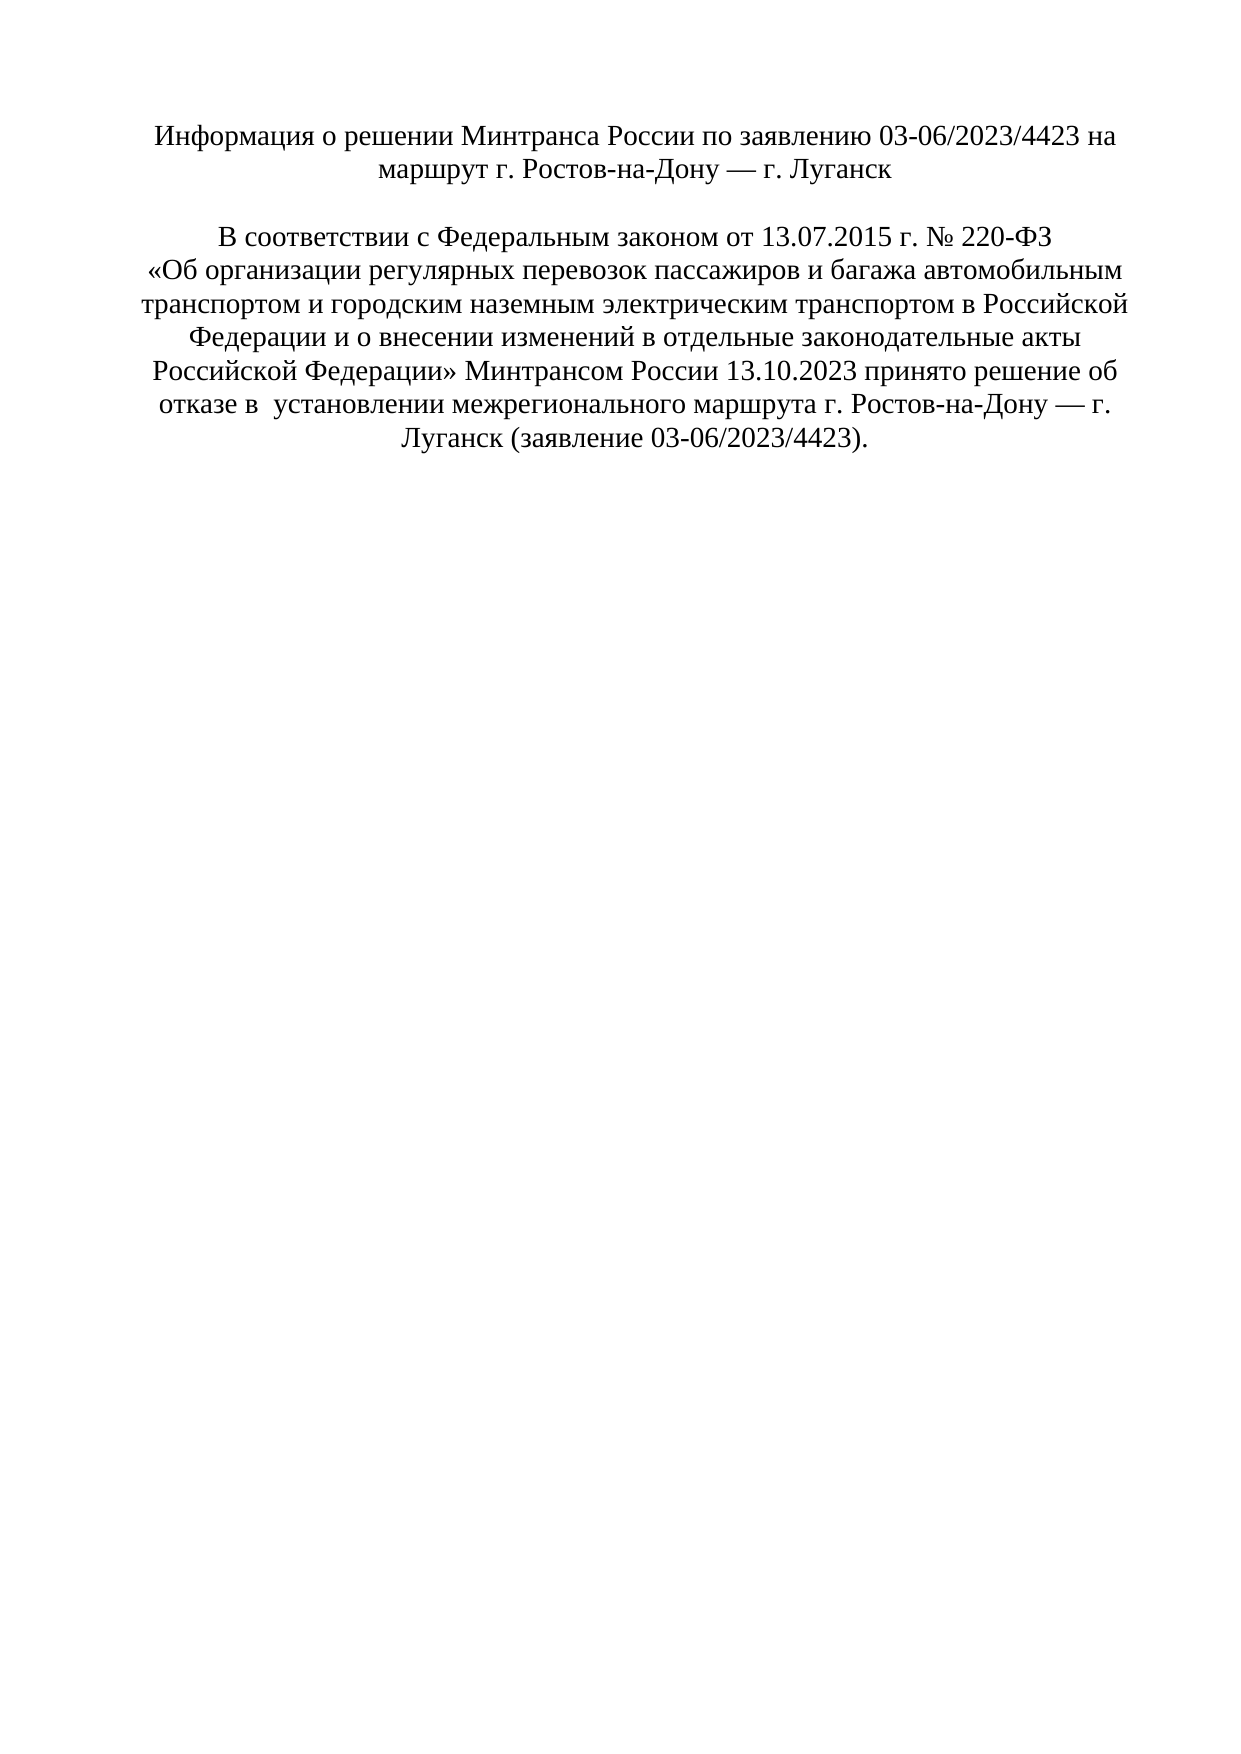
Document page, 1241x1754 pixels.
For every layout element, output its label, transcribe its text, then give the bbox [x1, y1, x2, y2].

text В соответствии с Федеральным законом от 13.07.2015 г. № 220-ФЗ «Об организации регулярных перевозок пассажиров и багажа автомобильным транспортом и городским наземным электрическим транспортом в Российской Федерации и о внесении изменений в отдельные законодательные акты Российской Федерации» Минтрансом России 13.10.2023 принято решение об отказе в установлении межрегионального маршрута г. Ростов-на-Дону — г. Луганск (заявление 03-06/2023/4423). [118, 219, 1152, 453]
text Информация о решении Минтранса России по заявлению 03-06/2023/4423 на маршрут г. Ростов-на-Дону — г. Луганск [118, 118, 1152, 185]
